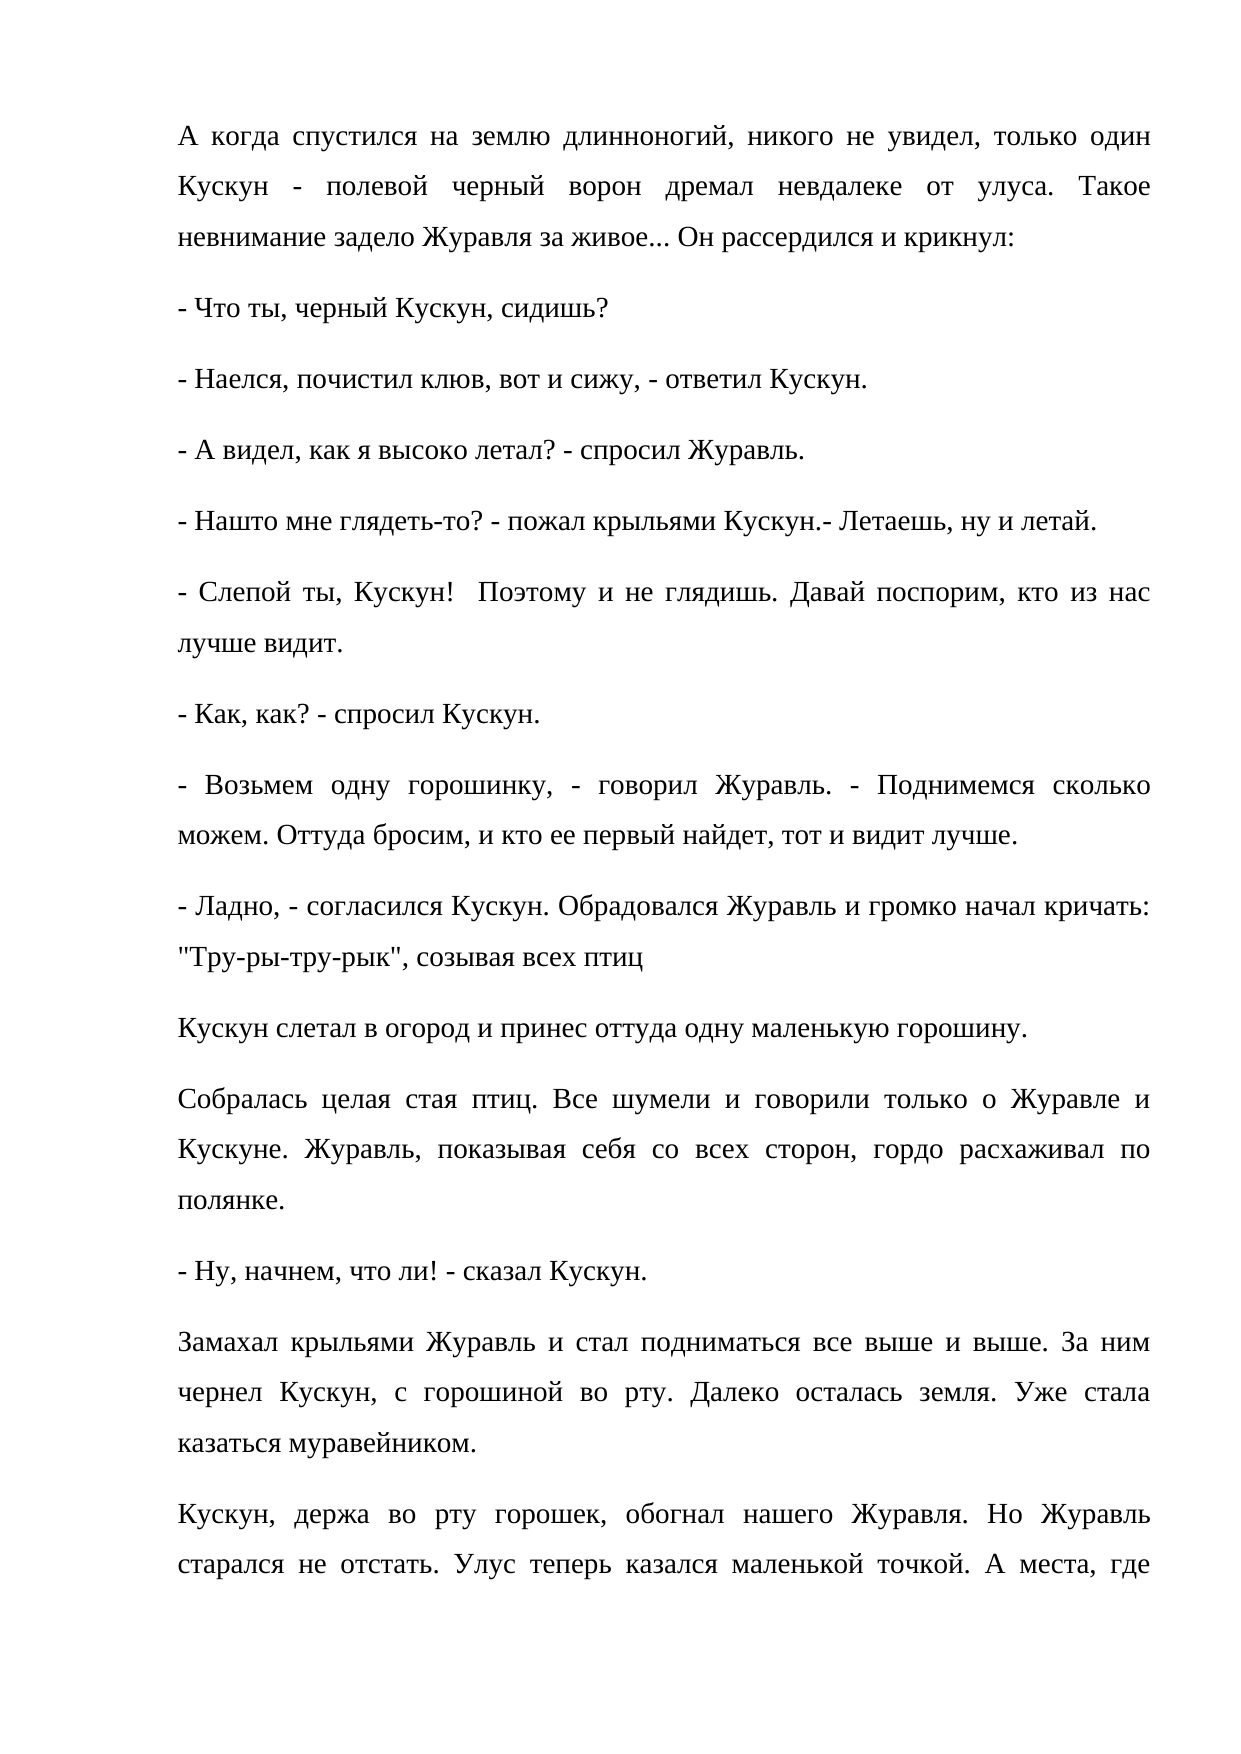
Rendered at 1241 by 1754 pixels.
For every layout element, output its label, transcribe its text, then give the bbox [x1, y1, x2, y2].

text - Наелся, почистил клюв, вот и сижу, - ответил Кускун. [177, 361, 1152, 394]
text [177, 1496, 1152, 1580]
text Замахал крыльями Журавль и стал подниматься все выше и выше. За ним чернел Кускун, с горошиной во рту. Далеко осталась земля. Уже стала казаться муравейником. [177, 1324, 1152, 1458]
text - Как, как? - спросил Кускун. [177, 696, 1152, 729]
text Собралась целая стая птиц. Все шумели и говорили только о Журавле и Кускуне. Журавль, показывая себя со всех сторон, гордо расхаживал по полянке. [177, 1081, 1152, 1215]
text А когда спустился на землю длинноногий, никого не увидел, только один Кускун - полевой черный ворон дремал невдалеке от улуса. Такое невнимание задело Журавля за живое... Он рассердился и крикнул: [177, 118, 1152, 252]
text - А видел, как я высоко летал? - спросил Журавль. [177, 432, 1152, 466]
text - Что ты, черный Кускун, сидишь? [177, 290, 1152, 323]
text Кускун слетал в огород и принес оттуда одну маленькую горошину. [177, 1010, 1152, 1043]
text - Возьмем одну горошинку, - говорил Журавль. - Поднимемся сколько можем. Оттуда бросим, и кто ее первый найдет, тот и видит лучше. [177, 767, 1152, 851]
text - Ну, начнем, что ли! - сказал Кускун. [177, 1253, 1152, 1286]
text - Слепой ты, Кускун! Поэтому и не глядишь. Давай поспорим, кто из нас лучше видит. [177, 574, 1152, 658]
text - Ладно, - согласился Кускун. Обрадовался Журавль и громко начал кричать: "Тру-ры-тру-рык", созывая всех птиц [177, 888, 1152, 972]
text - Нашто мне глядеть-то? - пожал крыльями Кускун.- Летаешь, ну и летай. [177, 503, 1152, 537]
